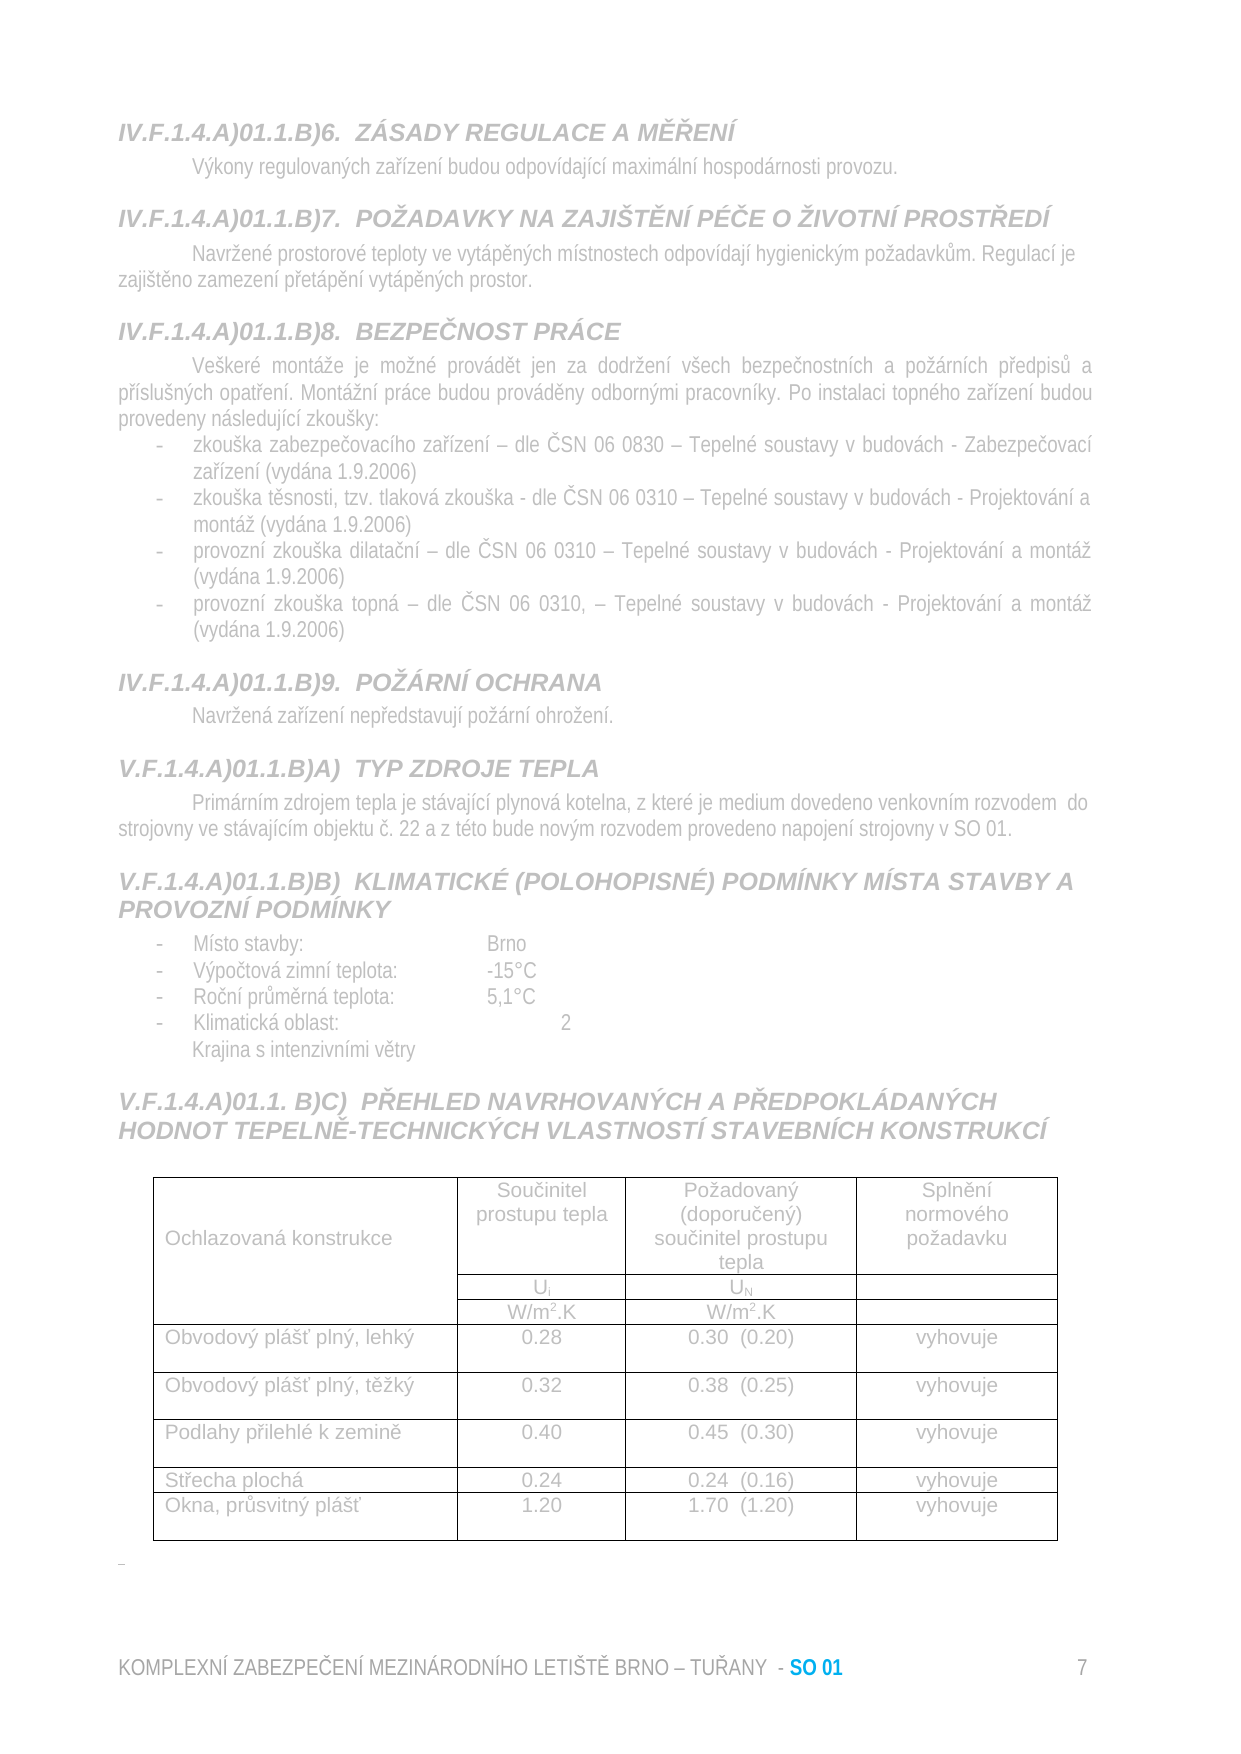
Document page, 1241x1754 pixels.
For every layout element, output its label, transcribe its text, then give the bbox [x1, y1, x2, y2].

subtitle IV.F.1.4.a)01.1.b)9. Požární ochrana [118, 667, 1092, 696]
table_cell W/m2.K [626, 1300, 856, 1324]
table_cell 0.45 (0.30) [626, 1420, 856, 1467]
text Krajina s intenzivními větry [118, 1036, 1092, 1062]
table_cell vyhovuje [857, 1373, 1057, 1419]
table_cell 0.38 (0.25) [626, 1373, 856, 1419]
table_cell Obvodový plášť plný, lehký [154, 1325, 457, 1372]
table_cell 0.40 [458, 1420, 625, 1467]
table_header Požadovaný (doporučený) součinitel prostupu tepla [626, 1178, 856, 1274]
table_cell Podlahy přilehlé k zemině [154, 1420, 457, 1467]
table_cell vyhovuje [857, 1325, 1057, 1372]
text Navržená zařízení nepředstavují požární ohrožení. [118, 702, 1092, 729]
subtitle IV.F.1.4.a)01.1.b)8. Bezpečnost práce [118, 317, 1092, 346]
table_cell 1.20 [458, 1493, 625, 1540]
table_cell vyhovuje [857, 1420, 1057, 1467]
text Výkony regulovaných zařízení budou odpovídající maximální hospodárnosti provozu. [118, 153, 1092, 179]
table_cell 0.24 [458, 1468, 625, 1492]
table_cell Střecha plochá [154, 1468, 457, 1492]
table_cell 0.30 (0.20) [626, 1325, 856, 1372]
table_cell vyhovuje [857, 1468, 1057, 1492]
table_cell Ui [458, 1275, 625, 1299]
subtitle V.F.1.4.a)01.1.b)a) Typ zdroje tepla [118, 754, 1092, 783]
text Primárním zdrojem tepla je stávající plynová kotelna, z které je medium dovedeno venkovním rozvodem do strojovny ve stávajícím objektu č. 22 a z této bude novým rozvodem provedeno napojení strojovny v SO 01. [118, 789, 1092, 842]
table_cell Obvodový plášť plný, těžký [154, 1373, 457, 1419]
list Klimatická oblast: 2 [156, 1009, 1092, 1036]
table_cell 0.28 [458, 1325, 625, 1372]
text Veškeré montáže je možné provádět jen za dodržení všech bezpečnostních a požárních předpisů a příslušných opatření. Montážní práce budou prováděny odbornými pracovníky. Po instalaci topného zařízení budou provedeny následující zkoušky: [118, 352, 1092, 431]
list Výpočtová zimní teplota: -15°C [156, 957, 1092, 983]
text Navržené prostorové teploty ve vytápěných místnostech odpovídají hygienickým požadavkům. Regulací je zajištěno zamezení přetápění vytápěných prostor. [118, 239, 1092, 292]
table_cell Okna, průsvitný plášť [154, 1493, 457, 1540]
subtitle V.F.1.4.a)01.1. b)c) Přehled navrhovaných a předpokládaných hodnot tepelně-technických vlastností stavebních konstrukcí [118, 1087, 1092, 1144]
subtitle IV.F.1.4.a)01.1.b)7. Požadavky na zajištění péče o životní prostředí [118, 204, 1092, 233]
table_cell 0.32 [458, 1373, 625, 1419]
subtitle IV.F.1.4.a)01.1.b)6. Zásady regulace a měření [118, 118, 1092, 147]
list provozní zkouška topná – dle ČSN 06 0310, – Tepelné soustavy v budovách - Projektování a montáž (vydána 1.9.2006) [156, 590, 1092, 642]
table_header Součinitel prostupu tepla [458, 1178, 625, 1274]
table_cell [857, 1275, 1057, 1299]
list Roční průměrná teplota: 5,1°C [156, 983, 1092, 1009]
table_header Splnění normového požadavku [857, 1178, 1057, 1274]
table_cell W/m2.K [458, 1300, 625, 1324]
list zkouška zabezpečovacího zařízení – dle ČSN 06 0830 – Tepelné soustavy v budovách - Zabezpečovací zařízení (vydána 1.9.2006) [156, 431, 1092, 484]
table_header Ochlazovaná konstrukce [154, 1178, 457, 1324]
table_cell UN [626, 1275, 856, 1299]
list Místo stavby: Brno [156, 930, 1092, 957]
list zkouška těsnosti, tzv. tlaková zkouška - dle ČSN 06 0310 – Tepelné soustavy v budovách - Projektování a montáž (vydána 1.9.2006) [156, 484, 1092, 537]
table_cell 1.70 (1.20) [626, 1493, 856, 1540]
table_cell vyhovuje [857, 1493, 1057, 1540]
list provozní zkouška dilatační – dle ČSN 06 0310 – Tepelné soustavy v budovách - Projektování a montáž (vydána 1.9.2006) [156, 537, 1092, 590]
table_cell 0.24 (0.16) [626, 1468, 856, 1492]
subtitle V.F.1.4.a)01.1.b)b) Klimatické (polohopisné) podmínky místa stavby a provozní podmínky [118, 867, 1092, 924]
table_cell [857, 1300, 1057, 1324]
